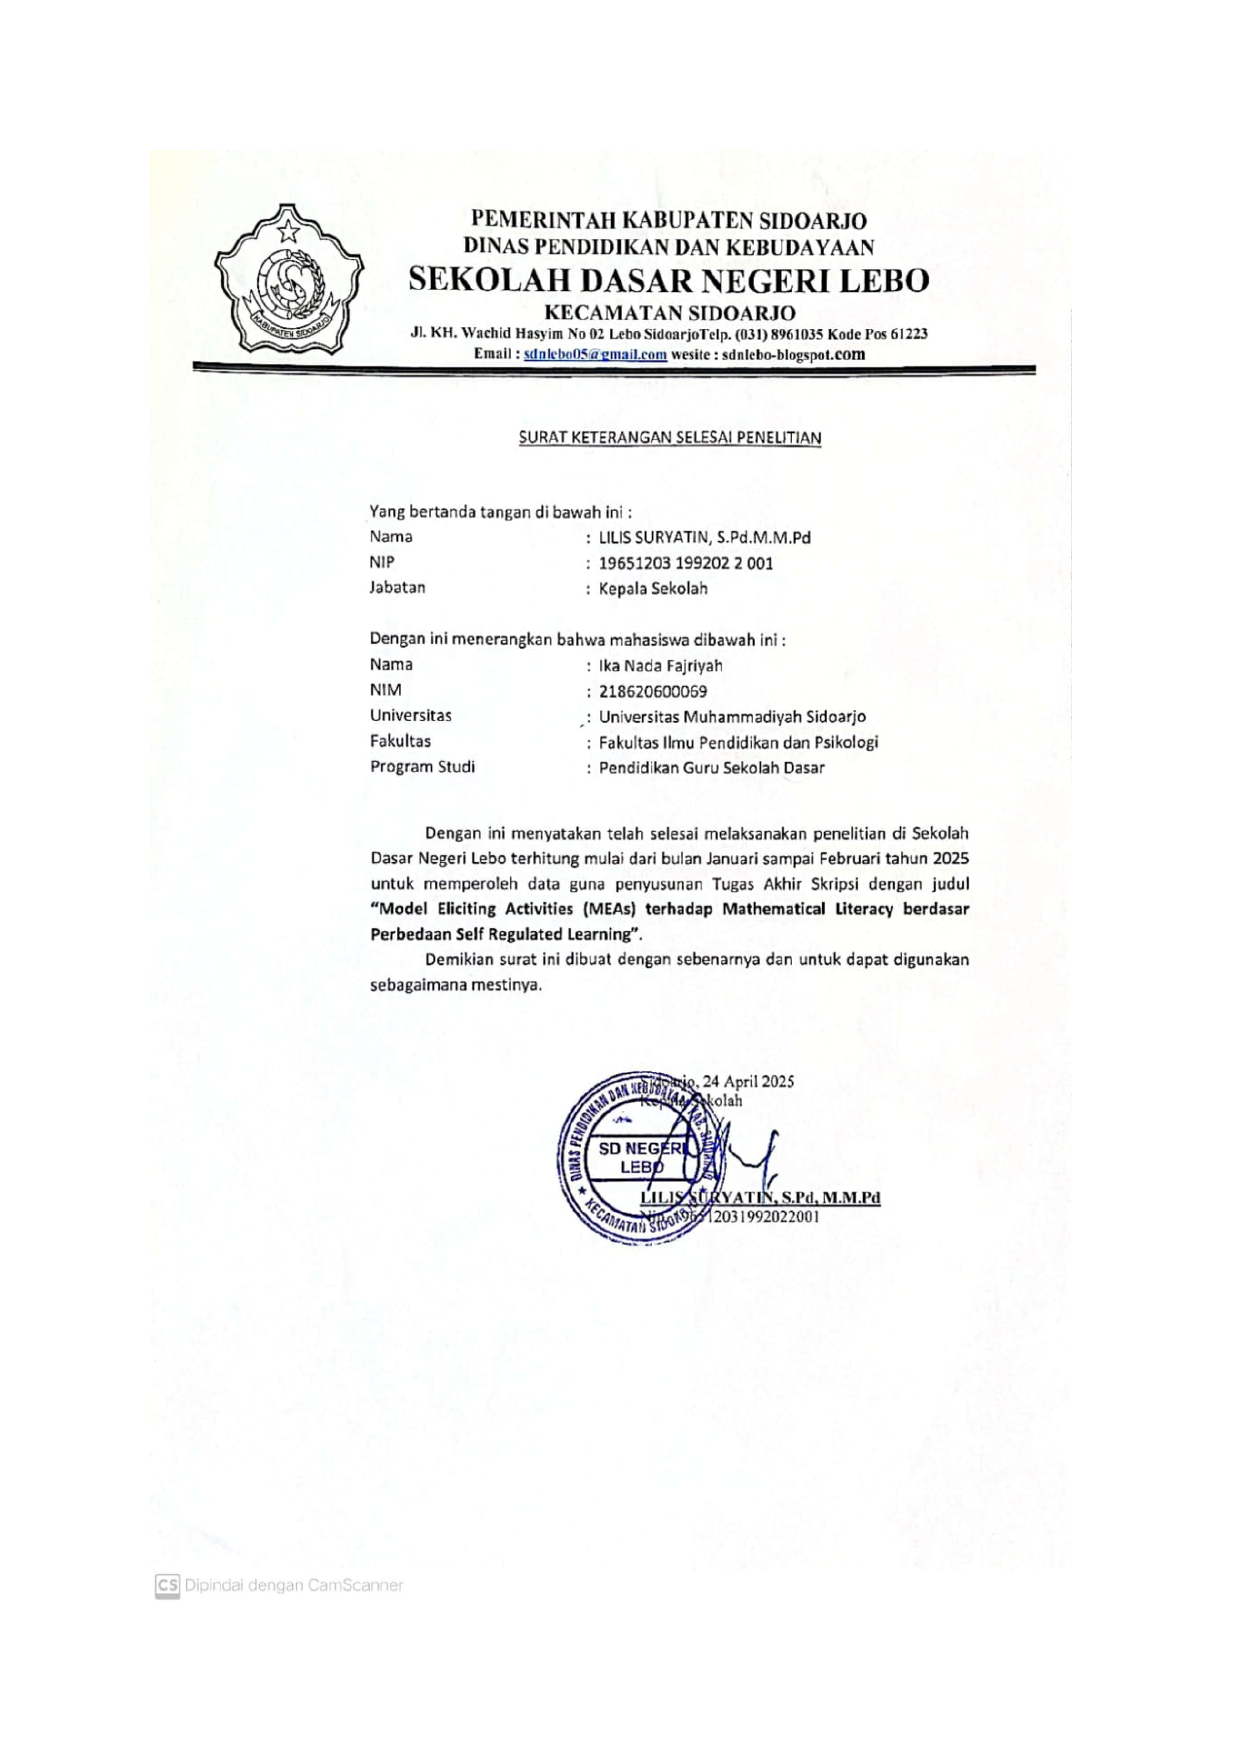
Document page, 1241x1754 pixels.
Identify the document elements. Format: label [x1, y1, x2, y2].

picture [150, 150, 1072, 1604]
